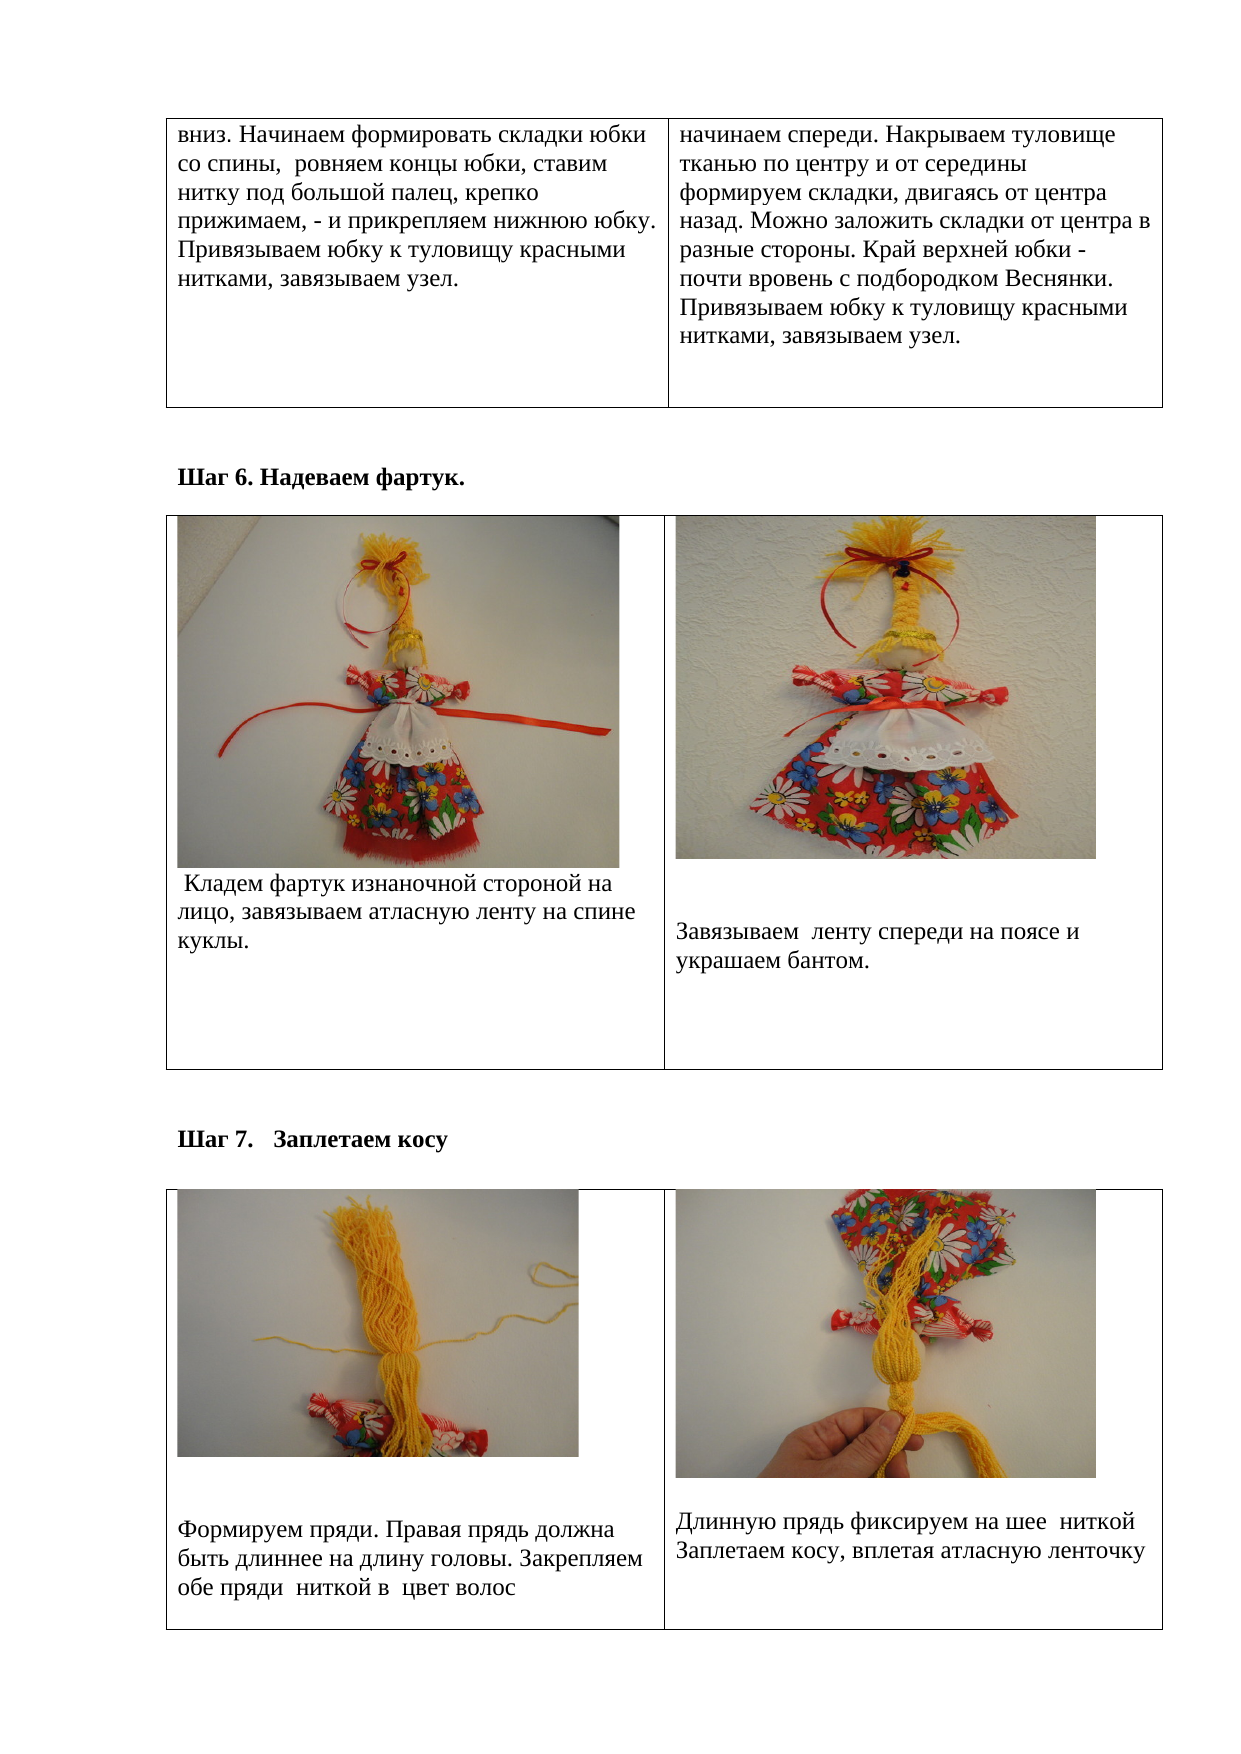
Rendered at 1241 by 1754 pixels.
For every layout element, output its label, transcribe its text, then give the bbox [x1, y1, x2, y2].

table_header Кладем фартук изнаночной стороной на лицо, завязываем атласную ленту на спине куклы. [167, 516, 664, 1069]
text Шаг 7. Заплетаем косу [177, 1124, 1152, 1153]
table_header Завязываем ленту спереди на поясе и украшаем бантом. [665, 516, 1162, 1069]
table_header Формируем пряди. Правая прядь должна быть длиннее на длину головы. Закрепляем обе пряди ниткой в цвет волос [167, 1190, 664, 1629]
picture [177, 1189, 579, 1457]
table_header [669, 119, 1162, 407]
table_header Длинную прядь фиксируем на шее ниткой Заплетаем косу, вплетая атласную ленточку [665, 1190, 1162, 1629]
text Шаг 6. Надеваем фартук. [177, 462, 1152, 490]
picture [177, 516, 620, 868]
picture [675, 1189, 1096, 1478]
picture [675, 516, 1096, 859]
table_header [167, 119, 668, 407]
